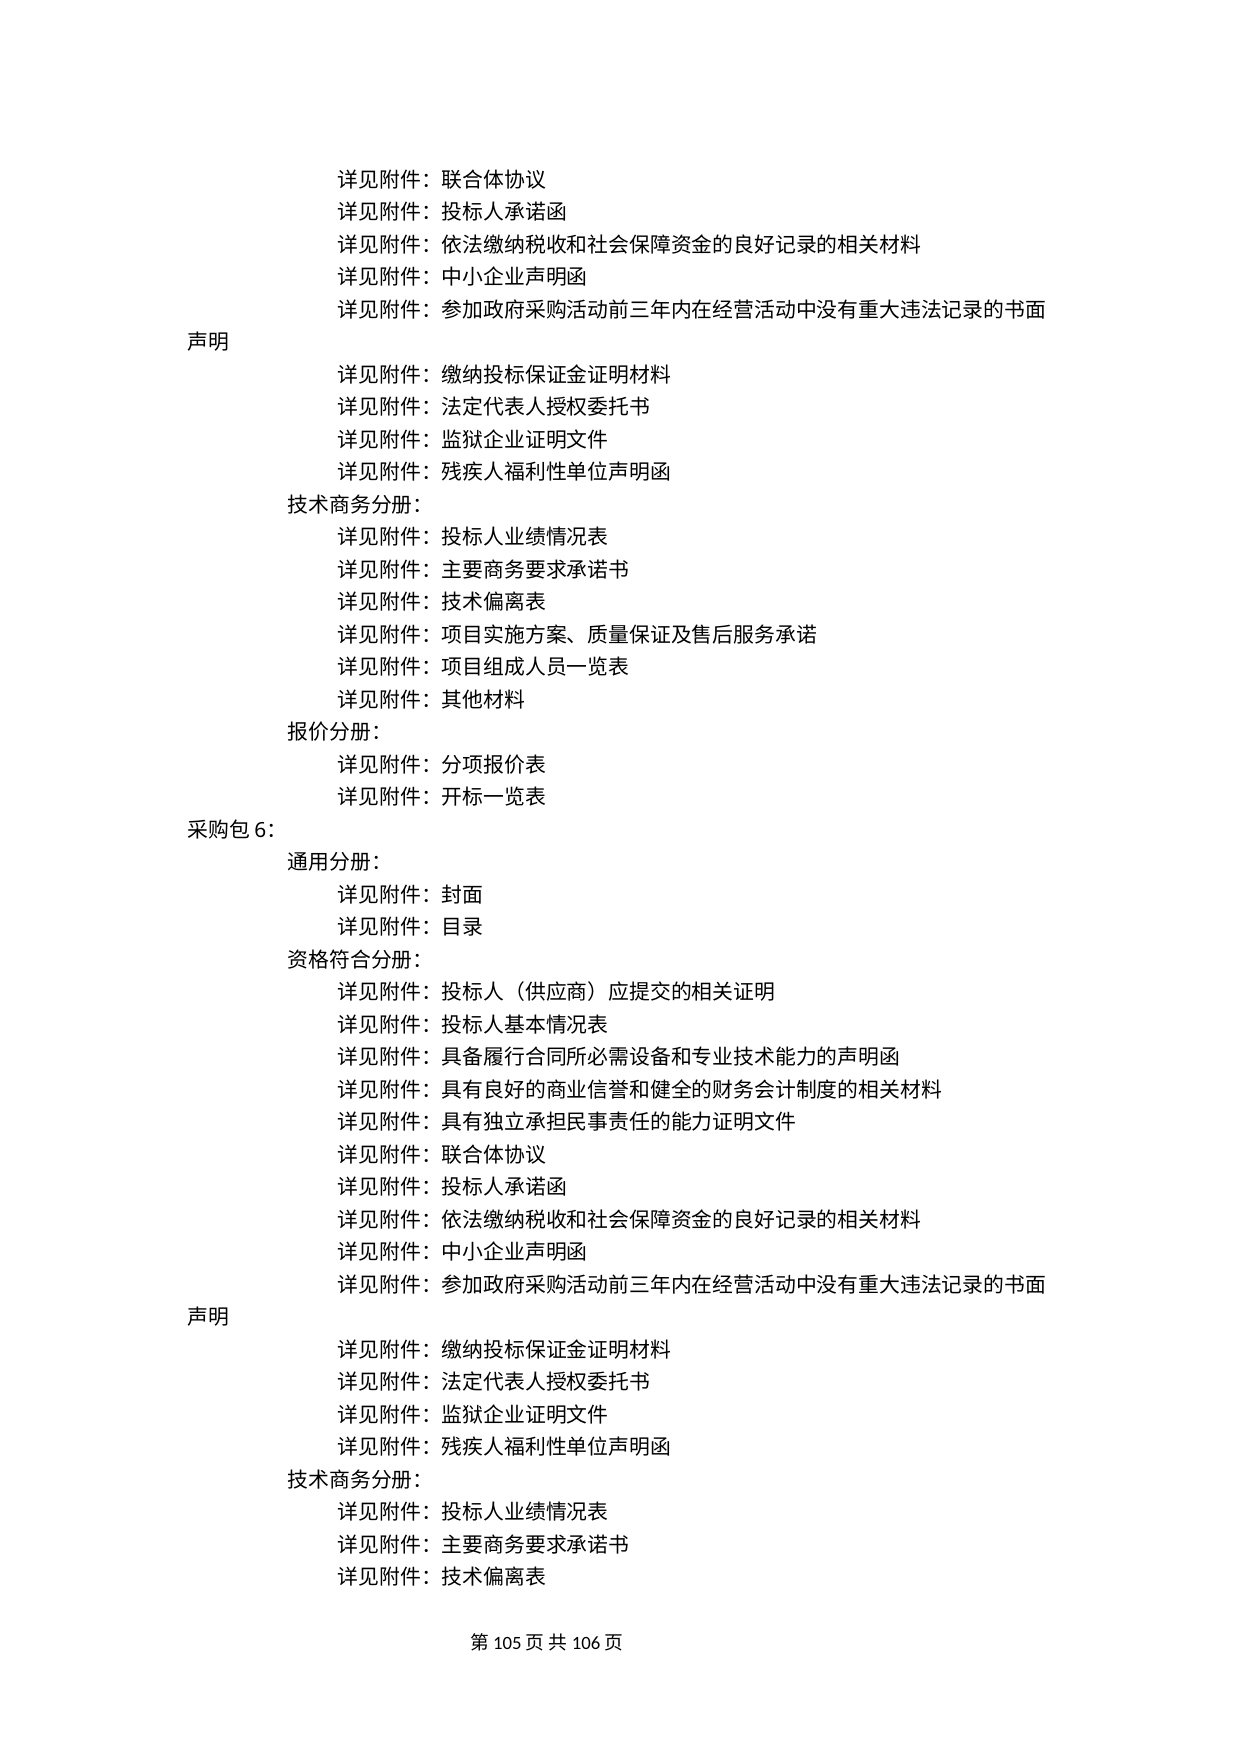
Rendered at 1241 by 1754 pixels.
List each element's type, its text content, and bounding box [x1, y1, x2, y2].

text 详见附件：联合体协议 [187, 162, 1053, 194]
text 详见附件：联合体协议 [187, 1137, 1053, 1169]
text 详见附件：参加政府采购活动前三年内在经营活动中没有重大违法记录的书面声明 [187, 1267, 1053, 1332]
text 详见附件：封面 [187, 877, 1053, 909]
text 详见附件：项目实施方案、质量保证及售后服务承诺 [187, 617, 1053, 649]
text 技术商务分册： [187, 1462, 1053, 1494]
text 详见附件：技术偏离表 [187, 1559, 1053, 1592]
text 详见附件：投标人基本情况表 [187, 1007, 1053, 1039]
text 详见附件：投标人业绩情况表 [187, 519, 1053, 552]
text 详见附件：法定代表人授权委托书 [187, 1364, 1053, 1397]
text 详见附件：主要商务要求承诺书 [187, 1527, 1053, 1559]
text 采购包6： [187, 812, 1053, 844]
text 详见附件：缴纳投标保证金证明材料 [187, 357, 1053, 389]
text 详见附件：残疾人福利性单位声明函 [187, 1429, 1053, 1462]
text 详见附件：具备履行合同所必需设备和专业技术能力的声明函 [187, 1039, 1053, 1072]
text 详见附件：其他材料 [187, 682, 1053, 714]
text 详见附件：监狱企业证明文件 [187, 1397, 1053, 1429]
text 通用分册： [187, 844, 1053, 877]
text 详见附件：技术偏离表 [187, 584, 1053, 617]
text 详见附件：投标人业绩情况表 [187, 1494, 1053, 1527]
text 详见附件：中小企业声明函 [187, 1234, 1053, 1267]
text 详见附件：目录 [187, 909, 1053, 942]
text 详见附件：开标一览表 [187, 779, 1053, 812]
text 详见附件：法定代表人授权委托书 [187, 389, 1053, 422]
text 详见附件：参加政府采购活动前三年内在经营活动中没有重大违法记录的书面声明 [187, 292, 1053, 357]
text 技术商务分册： [187, 487, 1053, 519]
text 详见附件：具有良好的商业信誉和健全的财务会计制度的相关材料 [187, 1072, 1053, 1104]
text 详见附件：主要商务要求承诺书 [187, 552, 1053, 584]
text 详见附件：依法缴纳税收和社会保障资金的良好记录的相关材料 [187, 227, 1053, 259]
text 详见附件：缴纳投标保证金证明材料 [187, 1332, 1053, 1364]
text 详见附件：具有独立承担民事责任的能力证明文件 [187, 1104, 1053, 1137]
text 详见附件：投标人（供应商）应提交的相关证明 [187, 974, 1053, 1007]
text 详见附件：项目组成人员一览表 [187, 649, 1053, 682]
text 详见附件：分项报价表 [187, 747, 1053, 779]
text 详见附件：残疾人福利性单位声明函 [187, 454, 1053, 487]
text 详见附件：监狱企业证明文件 [187, 422, 1053, 454]
text 详见附件：依法缴纳税收和社会保障资金的良好记录的相关材料 [187, 1202, 1053, 1234]
text 详见附件：中小企业声明函 [187, 259, 1053, 292]
text 详见附件：投标人承诺函 [187, 194, 1053, 227]
text 报价分册： [187, 714, 1053, 747]
text 详见附件：投标人承诺函 [187, 1169, 1053, 1202]
text 资格符合分册： [187, 942, 1053, 974]
